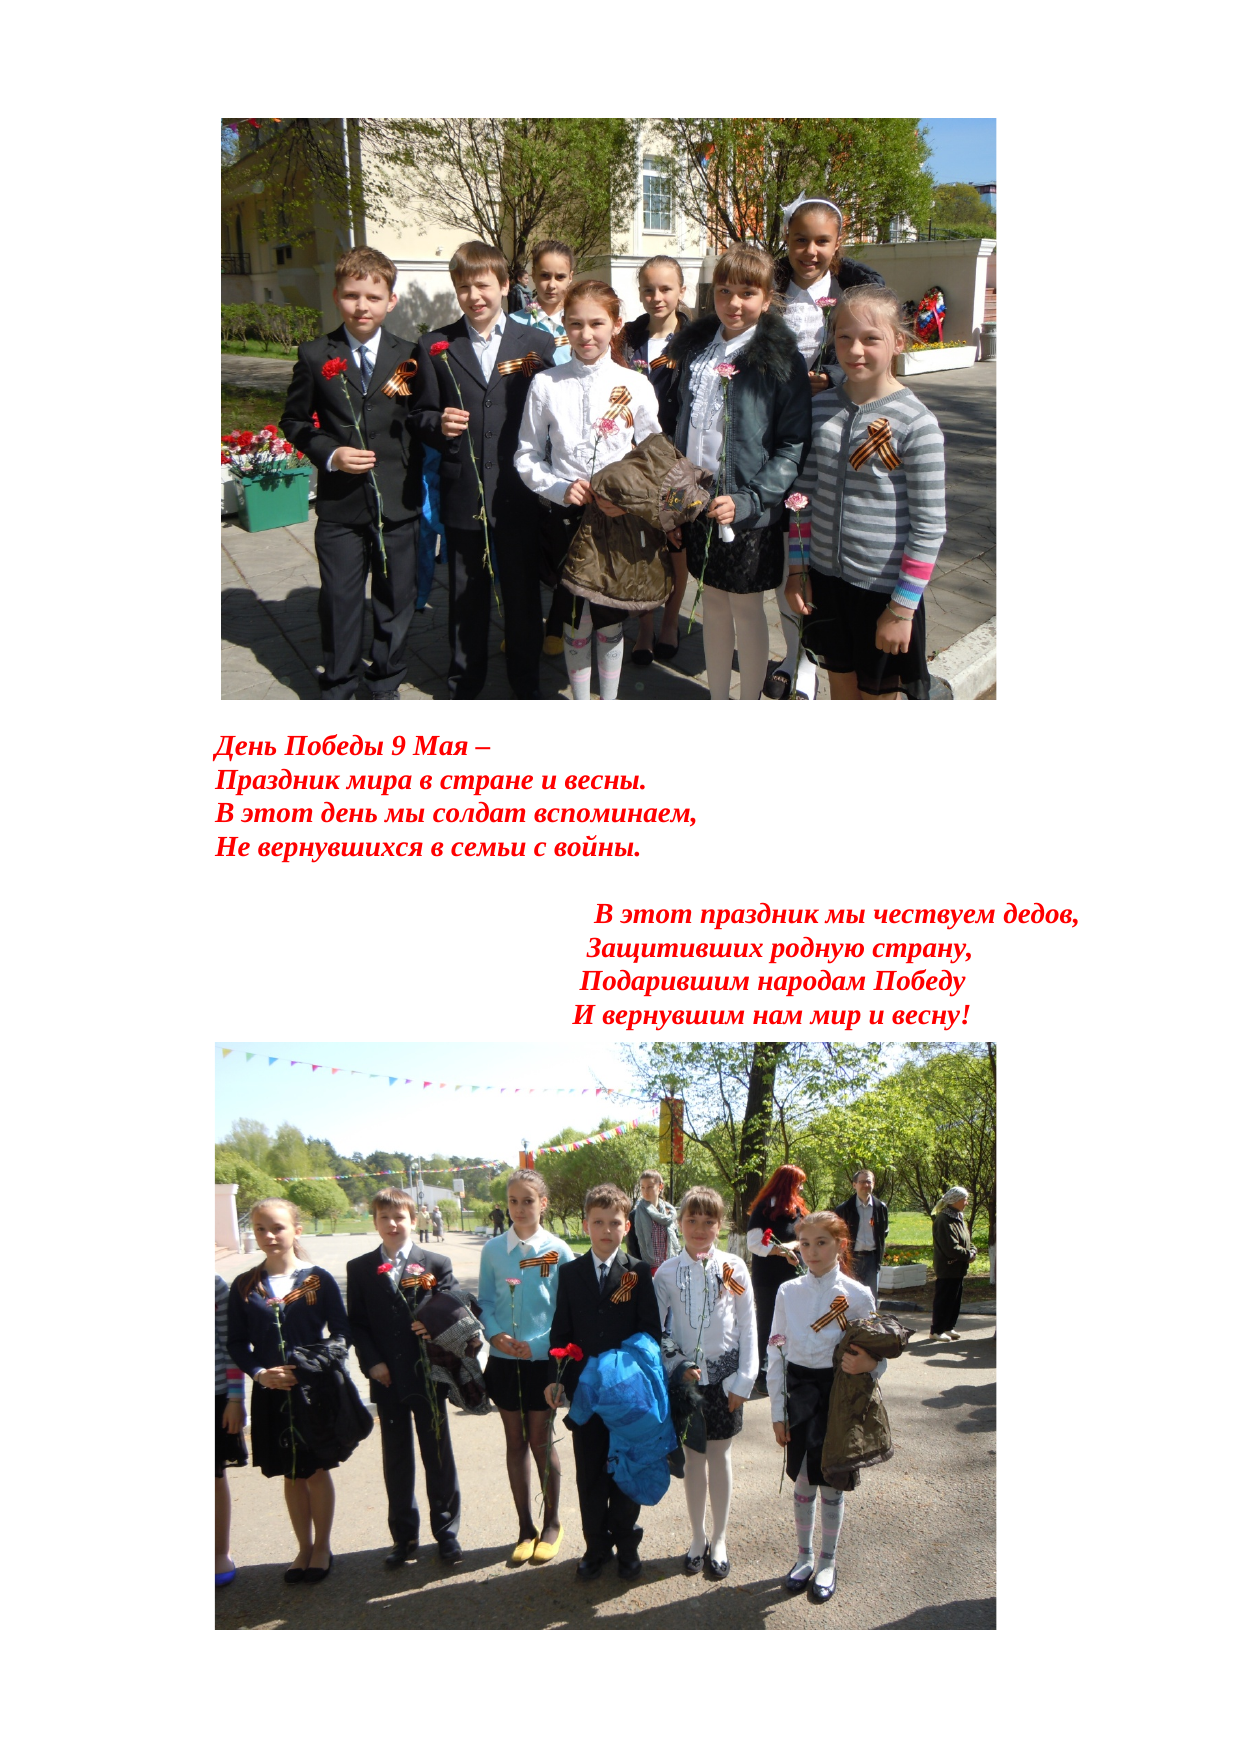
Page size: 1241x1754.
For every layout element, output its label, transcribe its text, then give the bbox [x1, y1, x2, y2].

text В этот день мы солдат вспоминаем, [215, 796, 1139, 829]
text Не вернувшихся в семьи с войны. [215, 829, 1139, 863]
text День Победы 9 Мая – [215, 728, 1139, 762]
text И вернувшим нам мир и весну! [215, 997, 1139, 1030]
picture [221, 118, 997, 700]
text В этот праздник мы чествуем дедов, [215, 896, 1139, 930]
text Праздник мира в стране и весны. [215, 762, 1139, 796]
text Подарившим народам Победу [215, 963, 1139, 997]
picture [214, 1042, 997, 1630]
text Защитивших родную страну, [215, 930, 1139, 963]
